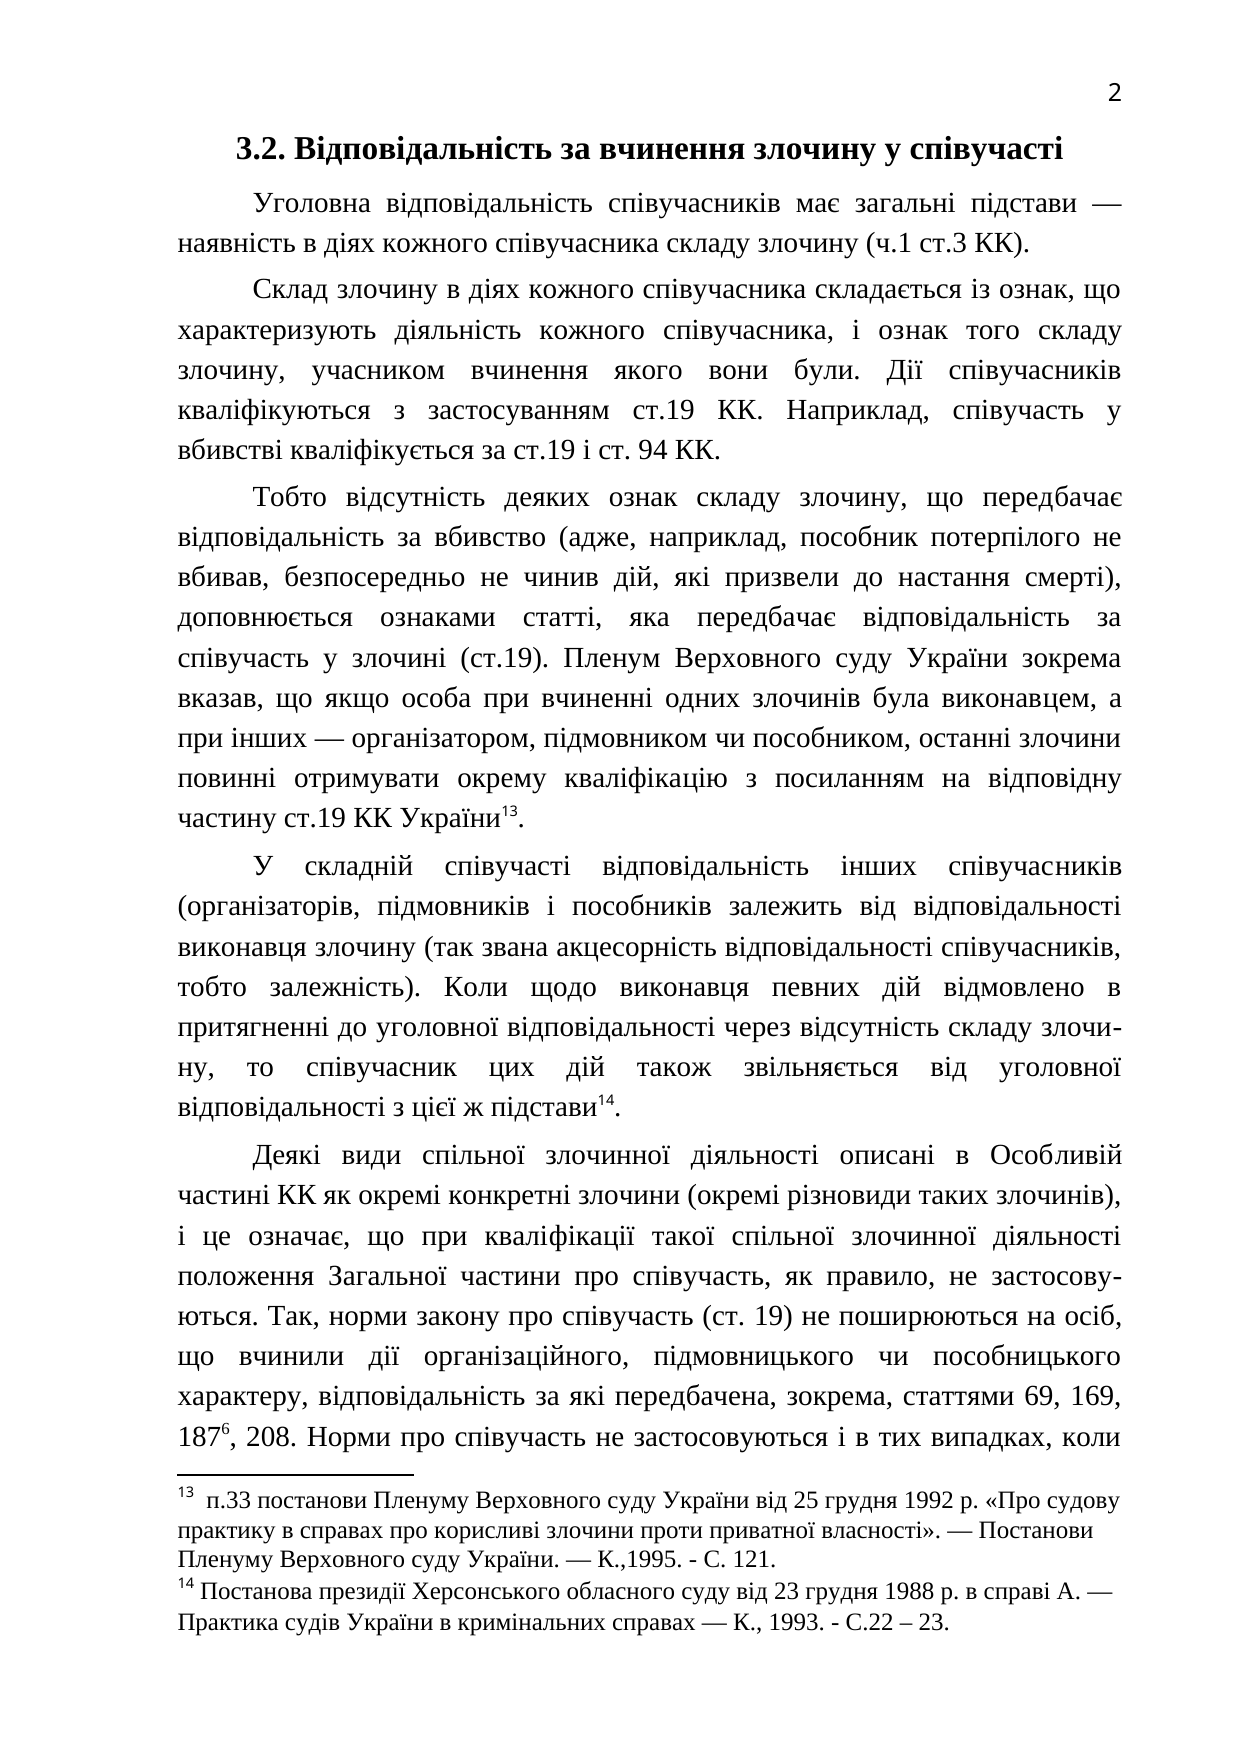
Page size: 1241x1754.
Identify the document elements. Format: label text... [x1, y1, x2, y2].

text Уголовна відповідальність співучасників має загальні підстави — наявність в діях кожного співучасника складу злочину (ч.1 ст.3 КК). [177, 185, 1122, 259]
text Склад злочину в діях кожного співучасника складається із ознак, що характеризують діяльність кожного співучасника, і ознак того складу злочину, учасником вчинення якого вони були. Дії співучасників кваліфікуються з застосуванням ст.19 КК. Наприклад, співучасть у вбивстві кваліфікується за ст.19 і ст. 94 КК. [177, 272, 1122, 466]
text Тобто відсутність деяких ознак складу злочину, що передбачає відповідальність за вбивство (адже, наприклад, пособник потерпілого не вбивав, безпосередньо не чинив дій, які призвели до настання смерті), доповнюється ознаками статті, яка передбачає відповідальність за співучасть у злочині (ст.19). Пленум Верховного суду України зокрема вказав, що якщо особа при вчиненні одних злочинів була виконавцем, а при інших — організатором, підмовником чи пособником, останні злочини повинні отримувати окрему кваліфікацію з посиланням на відповідну частину ст.19 КК України. [177, 479, 1122, 835]
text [177, 1137, 1122, 1452]
subtitle 3.2. Відповідальність за вчинення злочину у співучасті [177, 128, 1122, 167]
text У складній співучасті відповідальність інших співучасників (організаторів, підмовників і пособників залежить від відповідальності виконавця злочину (так звана акцесорність відповідальності співучасників, тобто залежність). Коли щодо виконавця певних дій відмовлено в притягненні до уголовної відповідальності через відсутність складу злочину, то співучасник цих дій також звільняється від уголовної відповідальності з цієї ж підстави. [177, 848, 1122, 1124]
